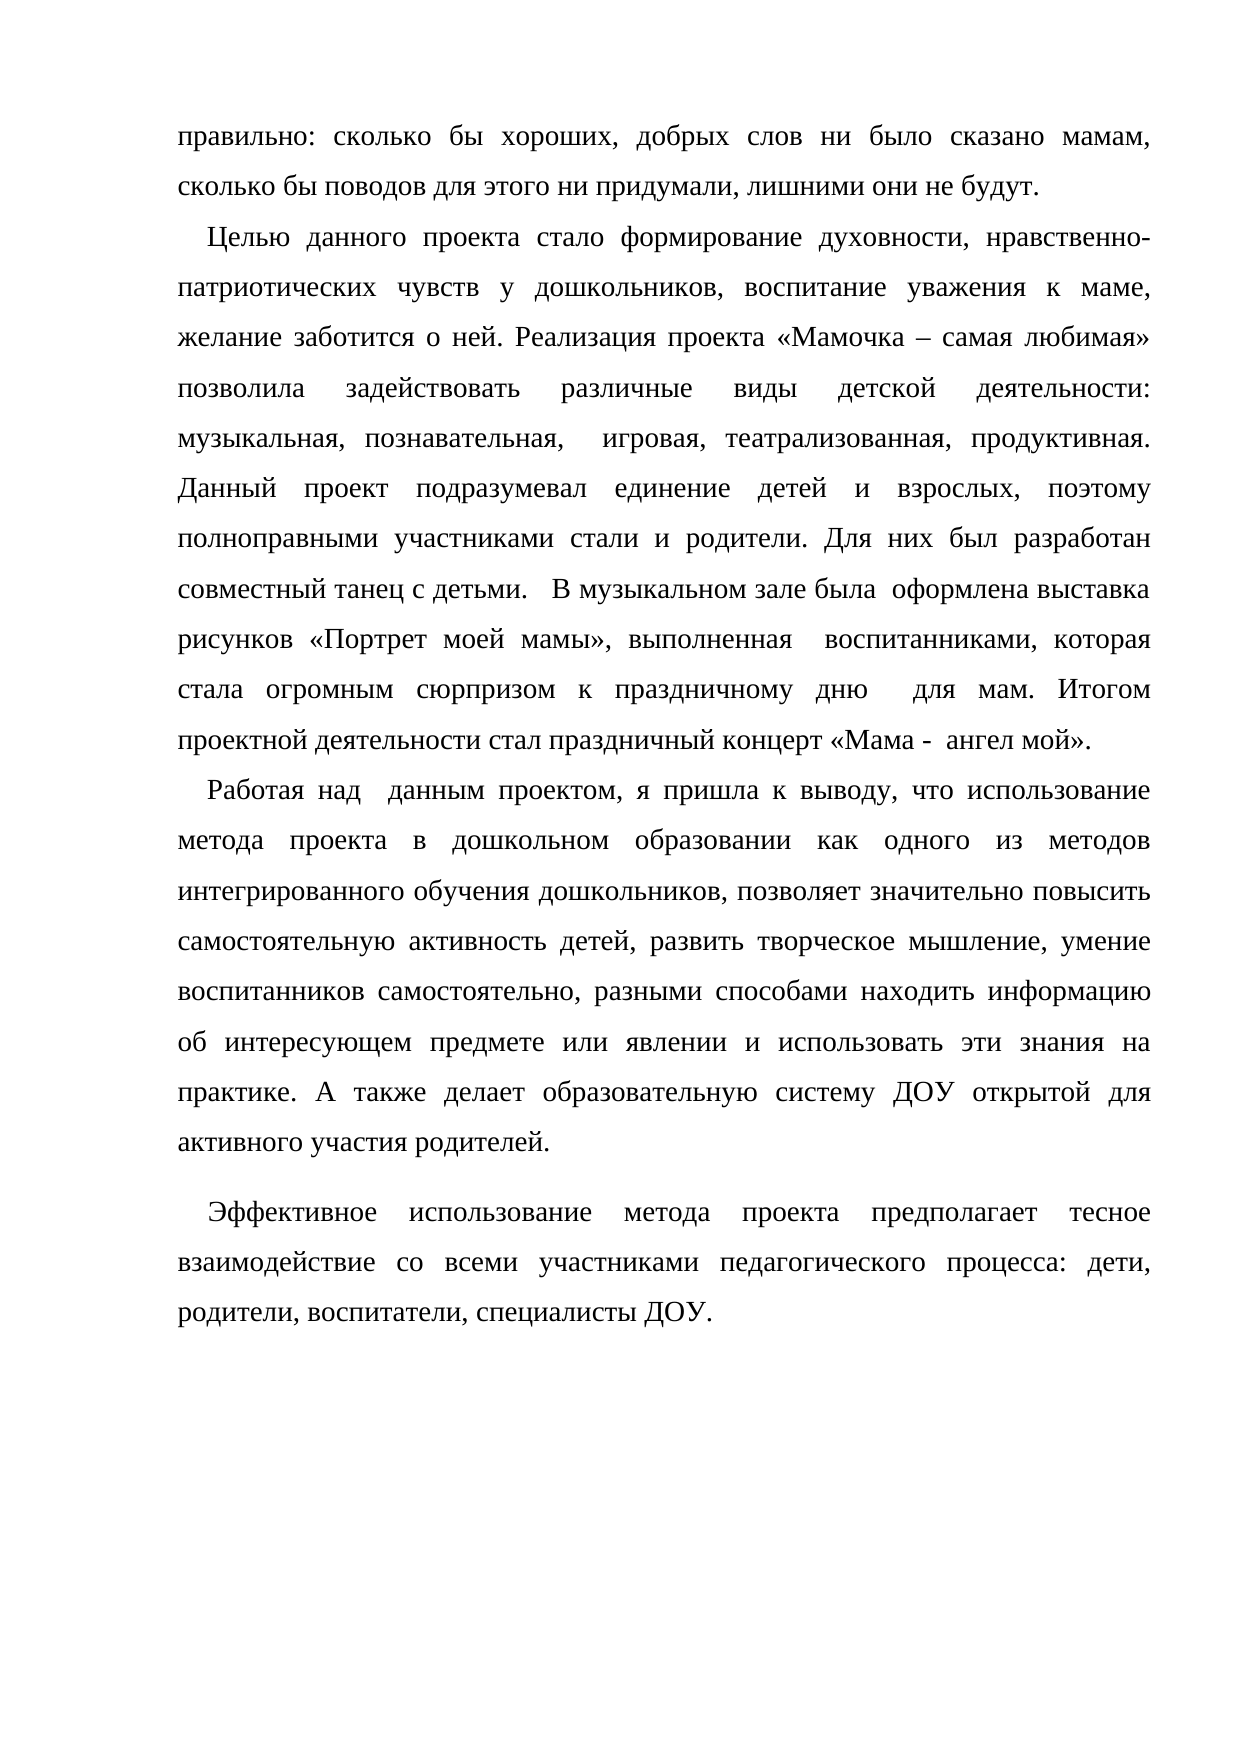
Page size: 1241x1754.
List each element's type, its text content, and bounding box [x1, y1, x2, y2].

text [177, 118, 1152, 202]
text Работая над данным проектом, я пришла к выводу, что использование метода проекта в дошкольном образовании как одного из методов интегрированного обучения дошкольников, позволяет значительно повысить самостоятельную активность детей, развить творческое мышление, умение воспитанников самостоятельно, разными способами находить информацию об интересующем предмете или явлении и использовать эти знания на практике. А также делает образовательную систему ДОУ открытой для активного участия родителей. [177, 772, 1152, 1158]
text Эффективное использование метода проекта предполагает тесное взаимодействие со всеми участниками педагогического процесса: дети, родители, воспитатели, специалисты ДОУ. [177, 1194, 1152, 1328]
text Целью данного проекта стало формирование духовности, нравственно-патриотических чувств у дошкольников, воспитание уважения к маме, желание заботится о ней. Реализация проекта «Мамочка – самая любимая» позволила задействовать различные виды детской деятельности: музыкальная, познавательная, игровая, театрализованная, продуктивная. Данный проект подразумевал единение детей и взрослых, поэтому полноправными участниками стали и родители. Для них был разработан совместный танец с детьми. В музыкальном зале была оформлена выставка рисунков «Портрет моей мамы», выполненная воспитанниками, которая стала огромным сюрпризом к праздничному дню для мам. Итогом проектной деятельности стал праздничный концерт «Мама - ангел мой». [177, 219, 1152, 755]
